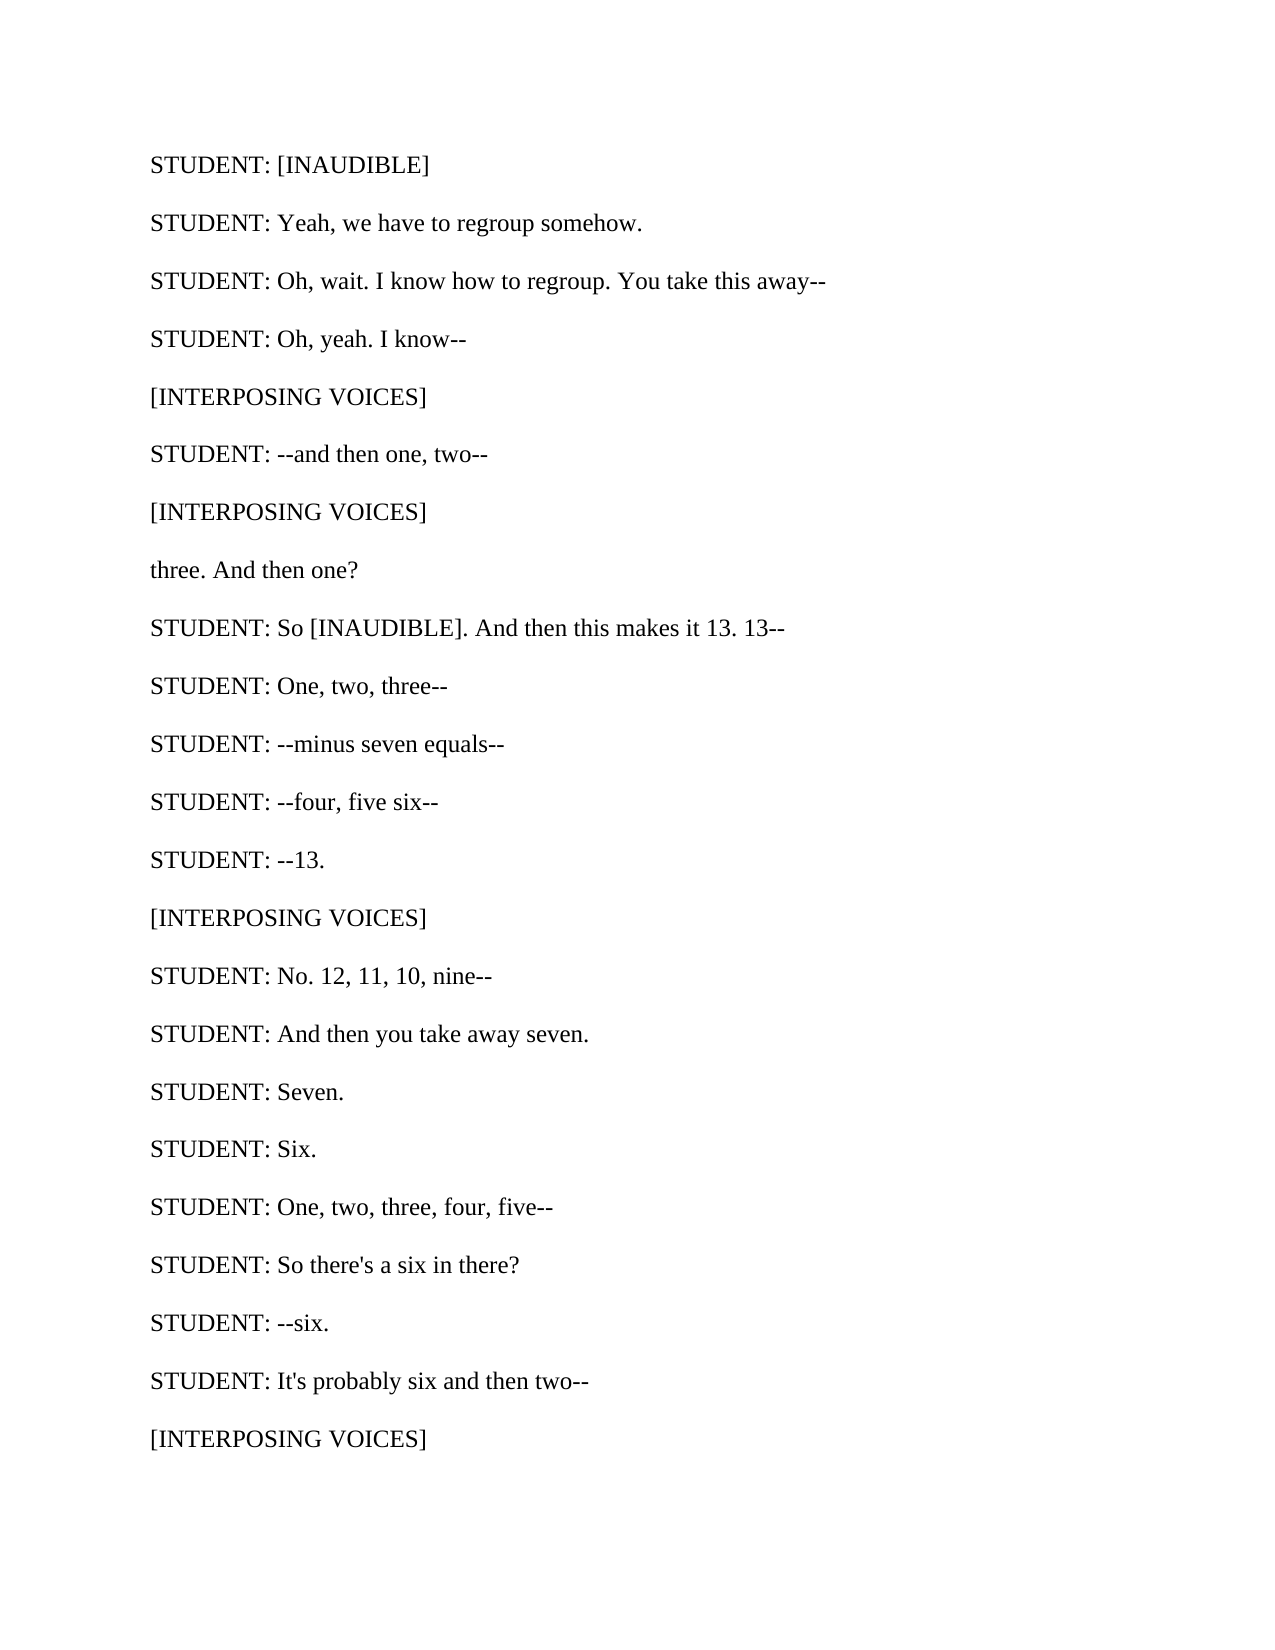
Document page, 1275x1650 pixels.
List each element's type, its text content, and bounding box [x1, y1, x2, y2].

text [INTERPOSING VOICES] [150, 1424, 1125, 1453]
text [INTERPOSING VOICES] [150, 382, 1125, 410]
text STUDENT: One, two, three, four, five-- [150, 1192, 1125, 1221]
text STUDENT: --minus seven equals-- [150, 729, 1125, 758]
text STUDENT: So [INAUDIBLE]. And then this makes it 13. 13-- [150, 613, 1125, 642]
text STUDENT: --four, five six-- [150, 787, 1125, 816]
text STUDENT: --six. [150, 1308, 1125, 1337]
text STUDENT: Six. [150, 1134, 1125, 1163]
text [INTERPOSING VOICES] [150, 903, 1125, 932]
text three. And then one? [150, 555, 1125, 584]
text STUDENT: [INAUDIBLE] [150, 150, 1125, 179]
text STUDENT: It's probably six and then two-- [150, 1366, 1125, 1395]
text STUDENT: --13. [150, 845, 1125, 874]
text STUDENT: --and then one, two-- [150, 439, 1125, 468]
text STUDENT: Oh, wait. I know how to regroup. You take this away-- [150, 266, 1125, 294]
text STUDENT: Oh, yeah. I know-- [150, 324, 1125, 352]
text STUDENT: No. 12, 11, 10, nine-- [150, 961, 1125, 989]
text STUDENT: Yeah, we have to regroup somehow. [150, 208, 1125, 237]
text STUDENT: So there's a six in there? [150, 1250, 1125, 1279]
text STUDENT: Seven. [150, 1077, 1125, 1105]
text STUDENT: And then you take away seven. [150, 1019, 1125, 1047]
text [INTERPOSING VOICES] [150, 497, 1125, 526]
text STUDENT: One, two, three-- [150, 671, 1125, 700]
